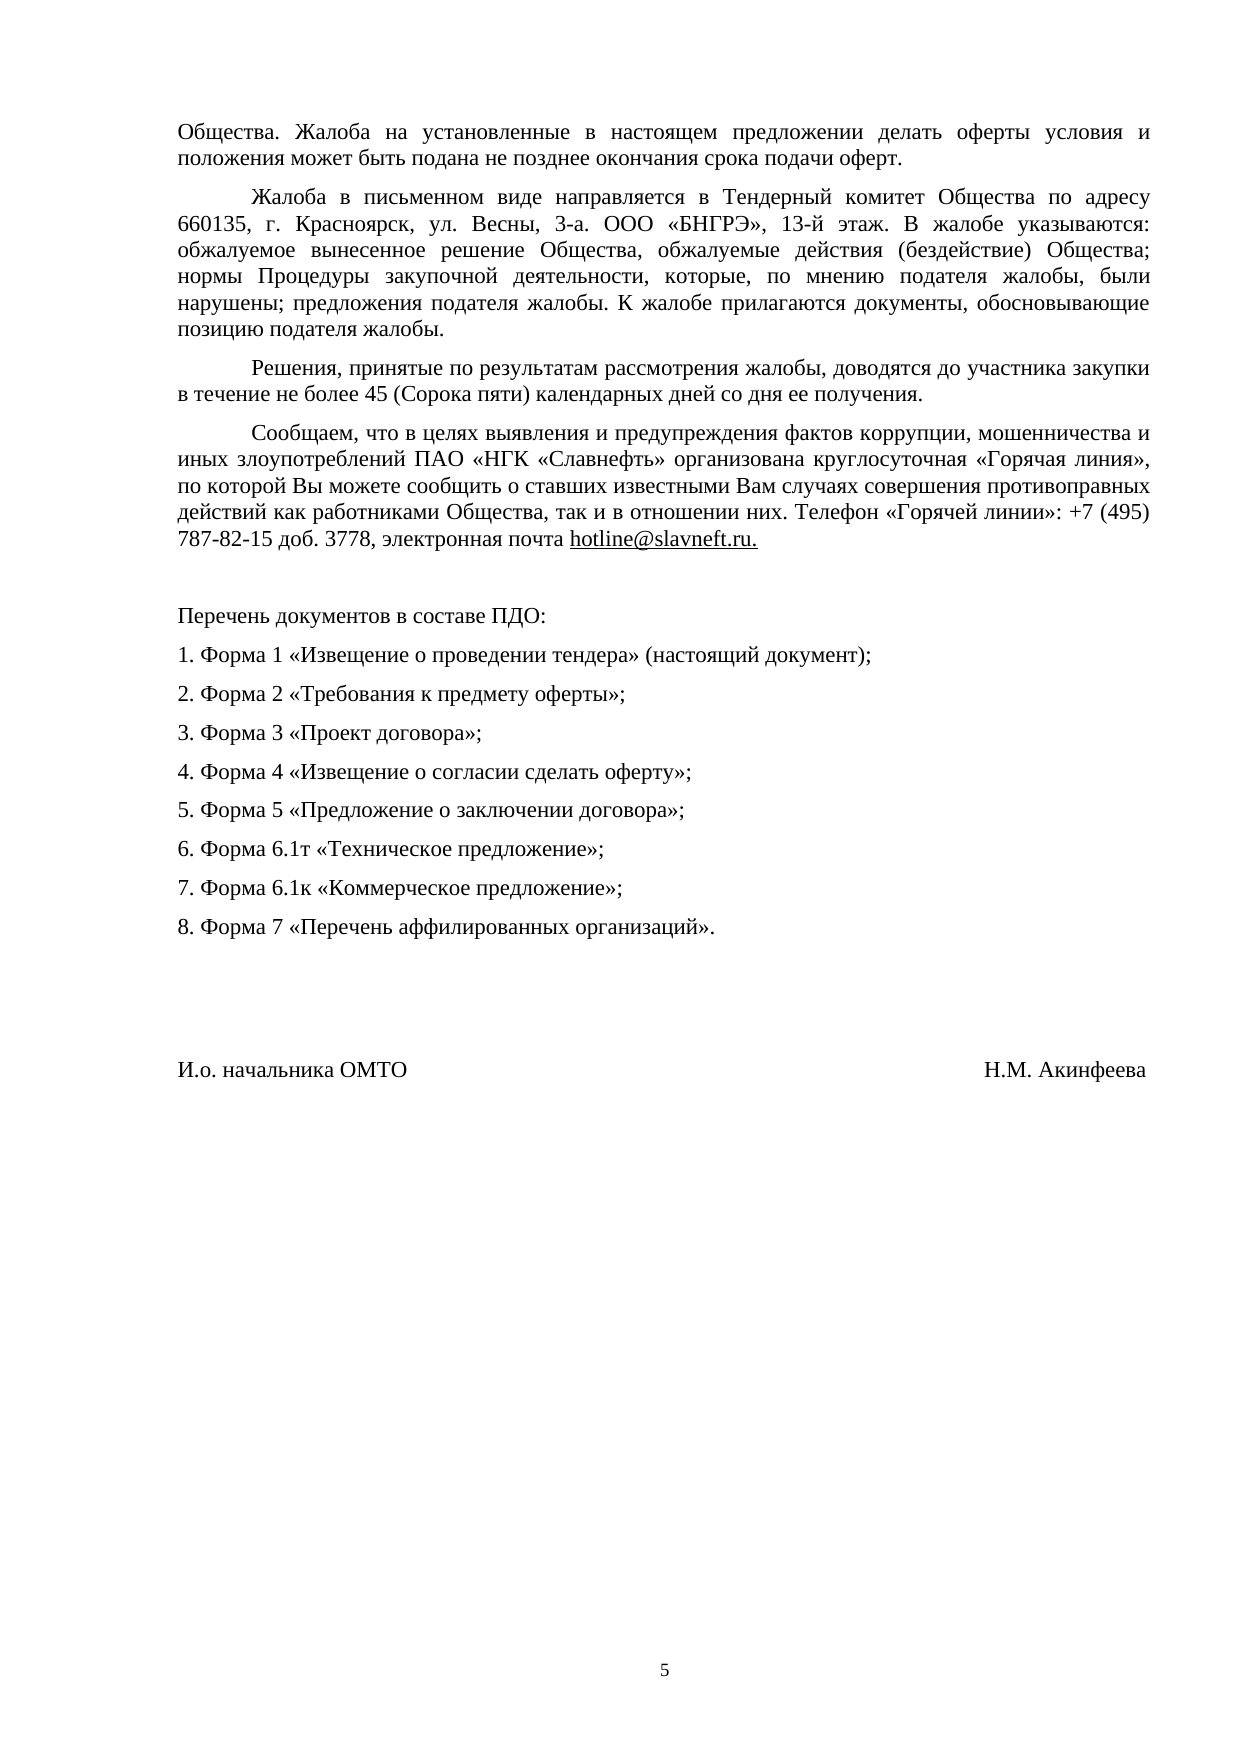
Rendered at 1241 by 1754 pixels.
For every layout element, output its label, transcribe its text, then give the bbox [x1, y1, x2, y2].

text 7. Форма 6.1к «Коммерческое предложение»; [177, 874, 1152, 901]
text 5. Форма 5 «Предложение о заключении договора»; [177, 797, 1152, 823]
text 4. Форма 4 «Извещение о согласии сделать оферту»; [177, 758, 1152, 784]
text 3. Форма 3 «Проект договора»; [177, 719, 1152, 745]
text И.о. начальника ОМТО Н.М. Акинфеева [177, 1056, 1152, 1082]
text 6. Форма 6.1т «Техническое предложение»; [177, 835, 1152, 862]
text 2. Форма 2 «Требования к предмету оферты»; [177, 680, 1152, 706]
text 1. Форма 1 «Извещение о проведении тендера» (настоящий документ); [177, 641, 1152, 667]
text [177, 118, 1152, 171]
text Жалоба в письменном виде направляется в Тендерный комитет Общества по адресу 660135, г. Красноярск, ул. Весны, 3-а. ООО «БНГРЭ», 13-й этаж. В жалобе указываются: обжалуемое вынесенное решение Общества, обжалуемые действия (бездействие) Общества; нормы Процедуры закупочной деятельности, которые, по мнению подателя жалобы, были нарушены; предложения подателя жалобы. К жалобе прилагаются документы, обосновывающие позицию подателя жалобы. [177, 183, 1152, 341]
text 8. Форма 7 «Перечень аффилированных организаций». [177, 913, 1152, 939]
text Сообщаем, что в целях выявления и предупреждения фактов коррупции, мошенничества и иных злоупотреблений ПАО «НГК «Славнефть» организована круглосуточная «Горячая линия», по которой Вы можете сообщить о ставших известными Вам случаях совершения противоправных действий как работниками Общества, так и в отношении них. Телефон «Горячей линии»: +7 (495) 787-82-15 доб. 3778, электронная почта hotline@slavneft.ru. [177, 419, 1152, 551]
text Решения, принятые по результатам рассмотрения жалобы, доводятся до участника закупки в течение не более 45 (Сорока пяти) календарных дней со дня ее получения. [177, 354, 1152, 407]
text Перечень документов в составе ПДО: [177, 602, 1152, 629]
